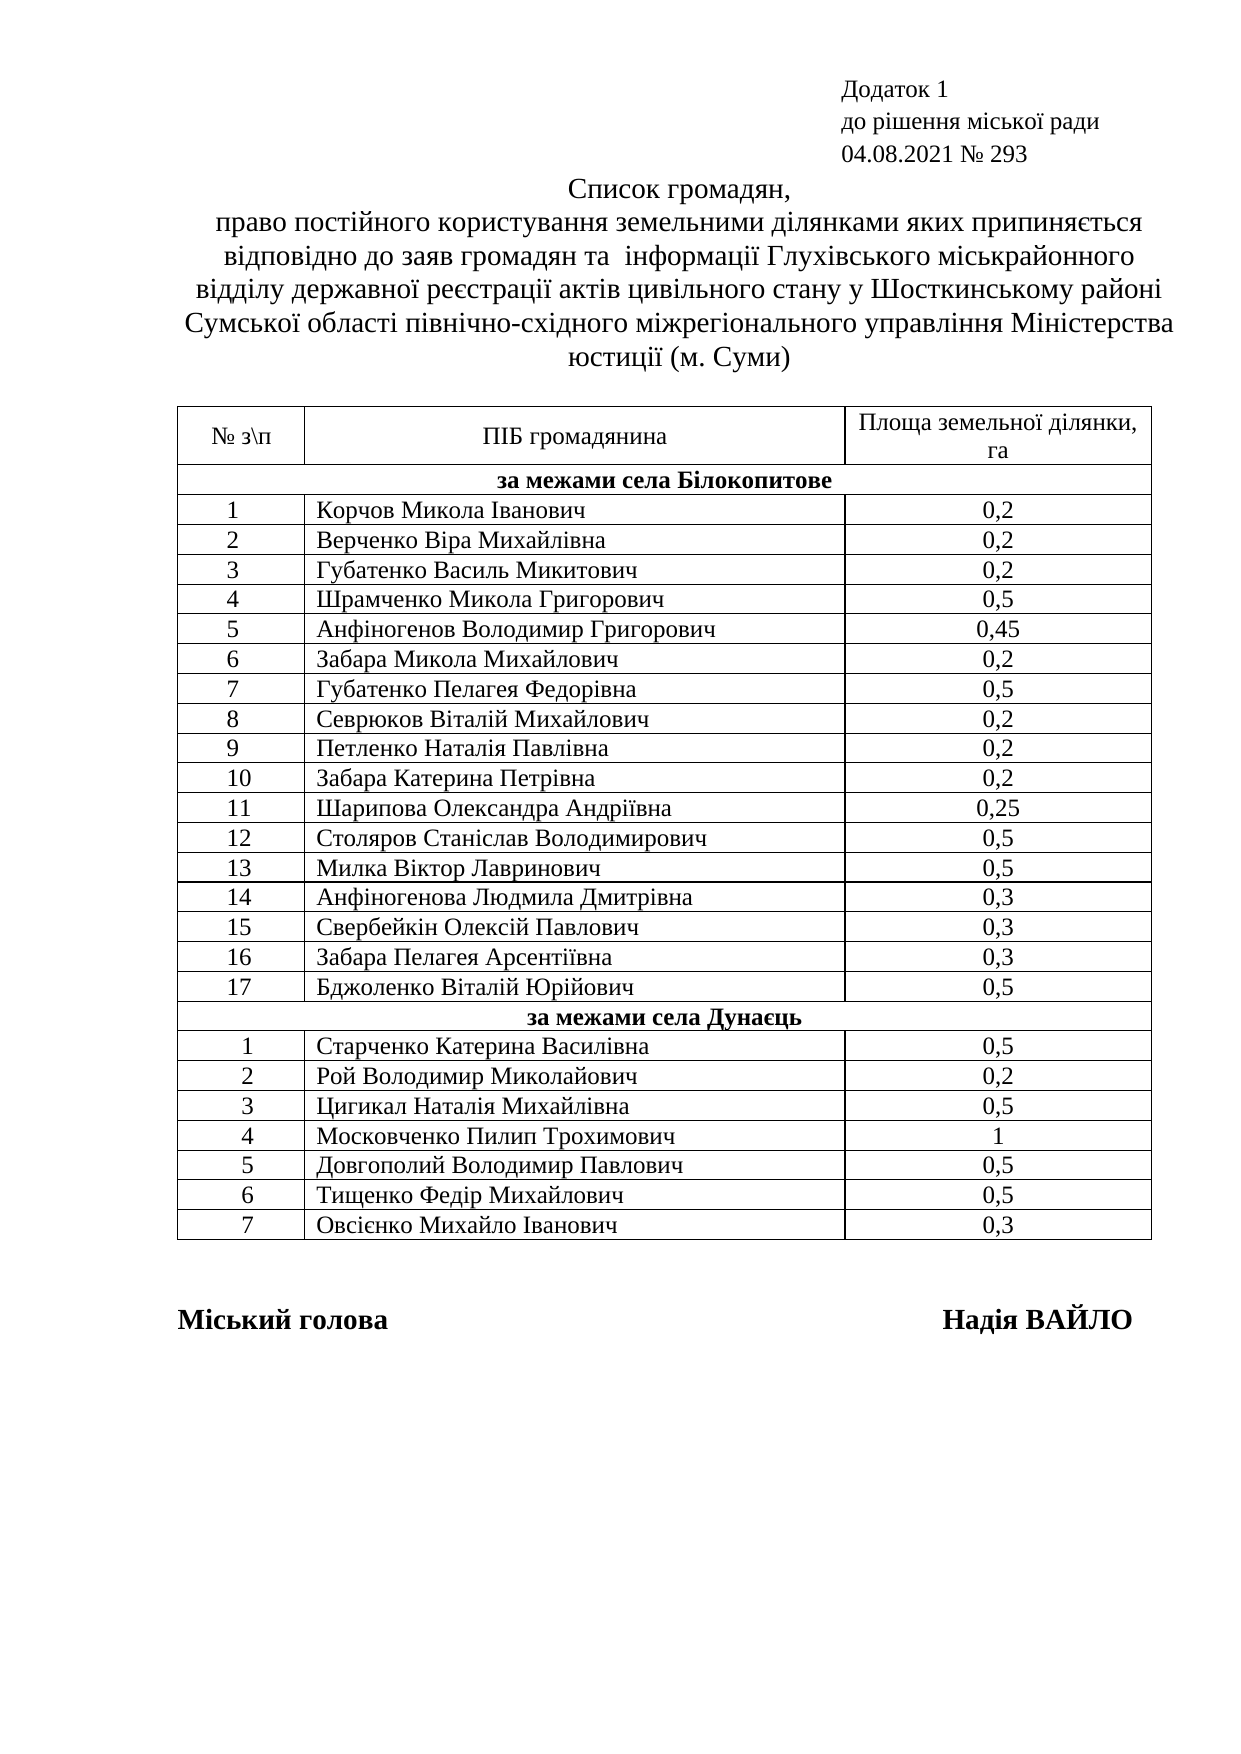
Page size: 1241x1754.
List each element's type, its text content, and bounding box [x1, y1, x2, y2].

table_cell [178, 1061, 304, 1090]
table_cell [178, 1210, 304, 1239]
table_cell [178, 823, 304, 852]
text 04.08.2021 № 293 [841, 139, 1181, 167]
table_cell [178, 704, 304, 732]
table_cell Свербейкін Олексій Павлович [305, 912, 844, 941]
table_cell 0,2 [846, 1061, 1151, 1090]
table_cell [178, 972, 304, 1001]
table_cell [178, 763, 304, 792]
table_cell Шрамченко Микола Григорович [305, 585, 844, 613]
table_cell 0,5 [846, 1091, 1151, 1120]
table_cell Столяров Станіслав Володимирович [305, 823, 844, 852]
table_cell Довгополий Володимир Павлович [305, 1151, 844, 1179]
table_cell 0,45 [846, 614, 1151, 643]
table_cell 0,2 [846, 495, 1151, 524]
table_cell 0,5 [846, 1031, 1151, 1060]
table_cell 0,5 [846, 972, 1151, 1001]
table_cell [178, 614, 304, 643]
table_cell Петленко Наталія Павлівна [305, 734, 844, 762]
text право постійного користування земельними ділянками яких припиняється відповідно до заяв громадян та інформації Глухівського міськрайонного відділу державної реєстрації актів цивільного стану у Шосткинському районі Сумської області північно-східного міжрегіонального управління Міністерства юстиції (м. Суми) [177, 204, 1181, 372]
table_cell [178, 1031, 304, 1060]
table_cell Анфіногенова Людмила Дмитрівна [305, 883, 844, 911]
table_cell [178, 1151, 304, 1179]
table_cell 0,2 [846, 525, 1151, 554]
table_cell Овсієнко Михайло Іванович [305, 1210, 844, 1239]
table_cell [178, 644, 304, 673]
table_cell Московченко Пилип Трохимович [305, 1121, 844, 1149]
table_cell [178, 555, 304, 583]
table_cell 0,5 [846, 585, 1151, 613]
table_header ПІБ громадянина [305, 407, 844, 464]
table_cell [178, 525, 304, 554]
table_cell 0,25 [846, 793, 1151, 822]
table_cell Забара Пелагея Арсентіївна [305, 942, 844, 971]
table_cell [178, 1091, 304, 1120]
table_cell [178, 942, 304, 971]
table_cell [178, 883, 304, 911]
table_cell [178, 853, 304, 881]
table_cell [178, 793, 304, 822]
table_cell Милка Віктор Лавринович [305, 853, 844, 881]
table_cell Анфіногенов Володимир Григорович [305, 614, 844, 643]
table_cell 0,5 [846, 1180, 1151, 1209]
table_cell Губатенко Пелагея Федорівна [305, 674, 844, 703]
table_cell [178, 585, 304, 613]
table_cell 0,3 [846, 912, 1151, 941]
table_cell 1 [846, 1121, 1151, 1149]
table_header № з\п [178, 407, 304, 464]
table_cell [178, 674, 304, 703]
table_cell Шарипова Олександра Андріївна [305, 793, 844, 822]
table_cell 0,2 [846, 555, 1151, 583]
table_cell [178, 912, 304, 941]
table_cell Рой Володимир Миколайович [305, 1061, 844, 1090]
table_cell 0,3 [846, 942, 1151, 971]
table_cell 0,5 [846, 853, 1151, 881]
text Додаток 1 [841, 74, 1181, 103]
text до рішення міської ради [841, 106, 1181, 135]
table_cell Севрюков Віталій Михайлович [305, 704, 844, 732]
table_cell [178, 1180, 304, 1209]
table_cell Забара Катерина Петрівна [305, 763, 844, 792]
table_cell 0,3 [846, 1210, 1151, 1239]
table_cell 0,5 [846, 1151, 1151, 1179]
table_cell 0,2 [846, 763, 1151, 792]
table_cell Тищенко Федір Михайлович [305, 1180, 844, 1209]
table_cell [178, 734, 304, 762]
table_header Площа земельної ділянки, га [846, 407, 1151, 464]
text Список громадян, [177, 171, 1181, 204]
table_cell 0,5 [846, 823, 1151, 852]
table_cell Губатенко Василь Микитович [305, 555, 844, 583]
table_cell 0,5 [846, 674, 1151, 703]
table_cell Забара Микола Михайлович [305, 644, 844, 673]
table_cell за межами села Білокопитове [178, 465, 1151, 494]
table_cell [178, 495, 304, 524]
table_cell 0,2 [846, 734, 1151, 762]
text Міський голова Надія ВАЙЛО [177, 1302, 1181, 1336]
table_cell за межами села Дунаєць [178, 1002, 1151, 1030]
table_cell Верченко Віра Михайлівна [305, 525, 844, 554]
table_cell [178, 1121, 304, 1149]
table_cell Корчов Микола Іванович [305, 495, 844, 524]
table_cell Цигикал Наталія Михайлівна [305, 1091, 844, 1120]
table_cell 0,2 [846, 704, 1151, 732]
table_cell 0,3 [846, 883, 1151, 911]
table_cell 0,2 [846, 644, 1151, 673]
table_cell Старченко Катерина Василівна [305, 1031, 844, 1060]
table_cell Бджоленко Віталій Юрійович [305, 972, 844, 1001]
